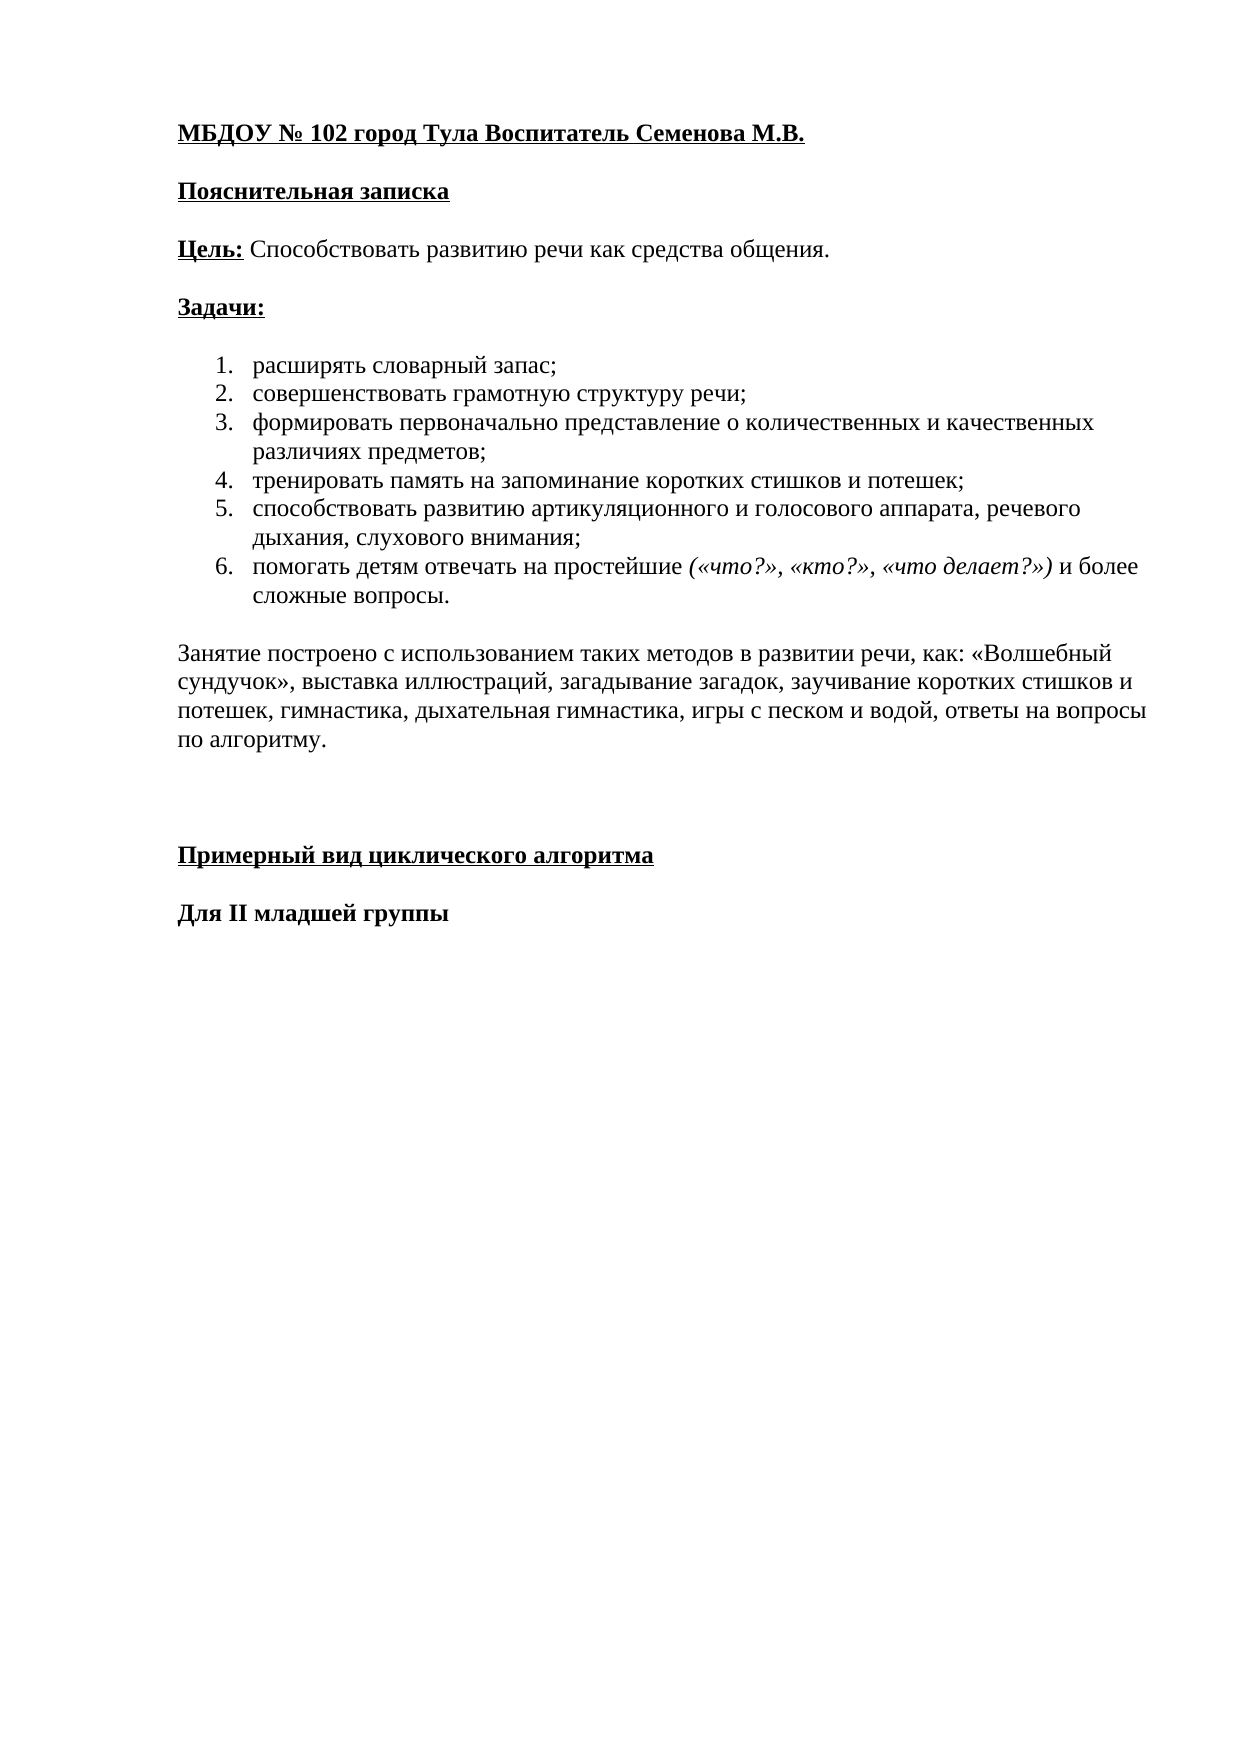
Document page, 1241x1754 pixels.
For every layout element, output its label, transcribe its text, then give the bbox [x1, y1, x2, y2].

text Пояснительная записка [177, 176, 1152, 205]
text Для II младшей группы [177, 898, 1152, 926]
text Занятие построено с использованием таких методов в развитии речи, как: «Волшебный сундучок», выставка иллюстраций, загадывание загадок, заучивание коротких стишков и потешек, гимнастика, дыхательная гимнастика, игры с песком и водой, ответы на вопросы по алгоритму. [177, 638, 1152, 753]
list формировать первоначально представление о количественных и качественных различиях предметов; [215, 407, 1152, 465]
list тренировать память на запоминание коротких стишков и потешек; [215, 465, 1152, 493]
text Примерный вид циклического алгоритма [177, 840, 1152, 868]
list помогать детям отвечать на простейшие («что?», «кто?», «что делает?») и более сложные вопросы. [215, 551, 1152, 608]
text МБДОУ № 102 город Тула Воспитатель Семенова М.В. [177, 118, 1152, 147]
list совершенствовать грамотную структуру речи; [215, 378, 1152, 407]
text Задачи: [177, 292, 1152, 321]
text Цель: Способствовать развитию речи как средства общения. [177, 234, 1152, 263]
list расширять словарный запас; [215, 350, 1152, 378]
list способствовать развитию артикуляционного и голосового аппарата, речевого дыхания, слухового внимания; [215, 493, 1152, 551]
